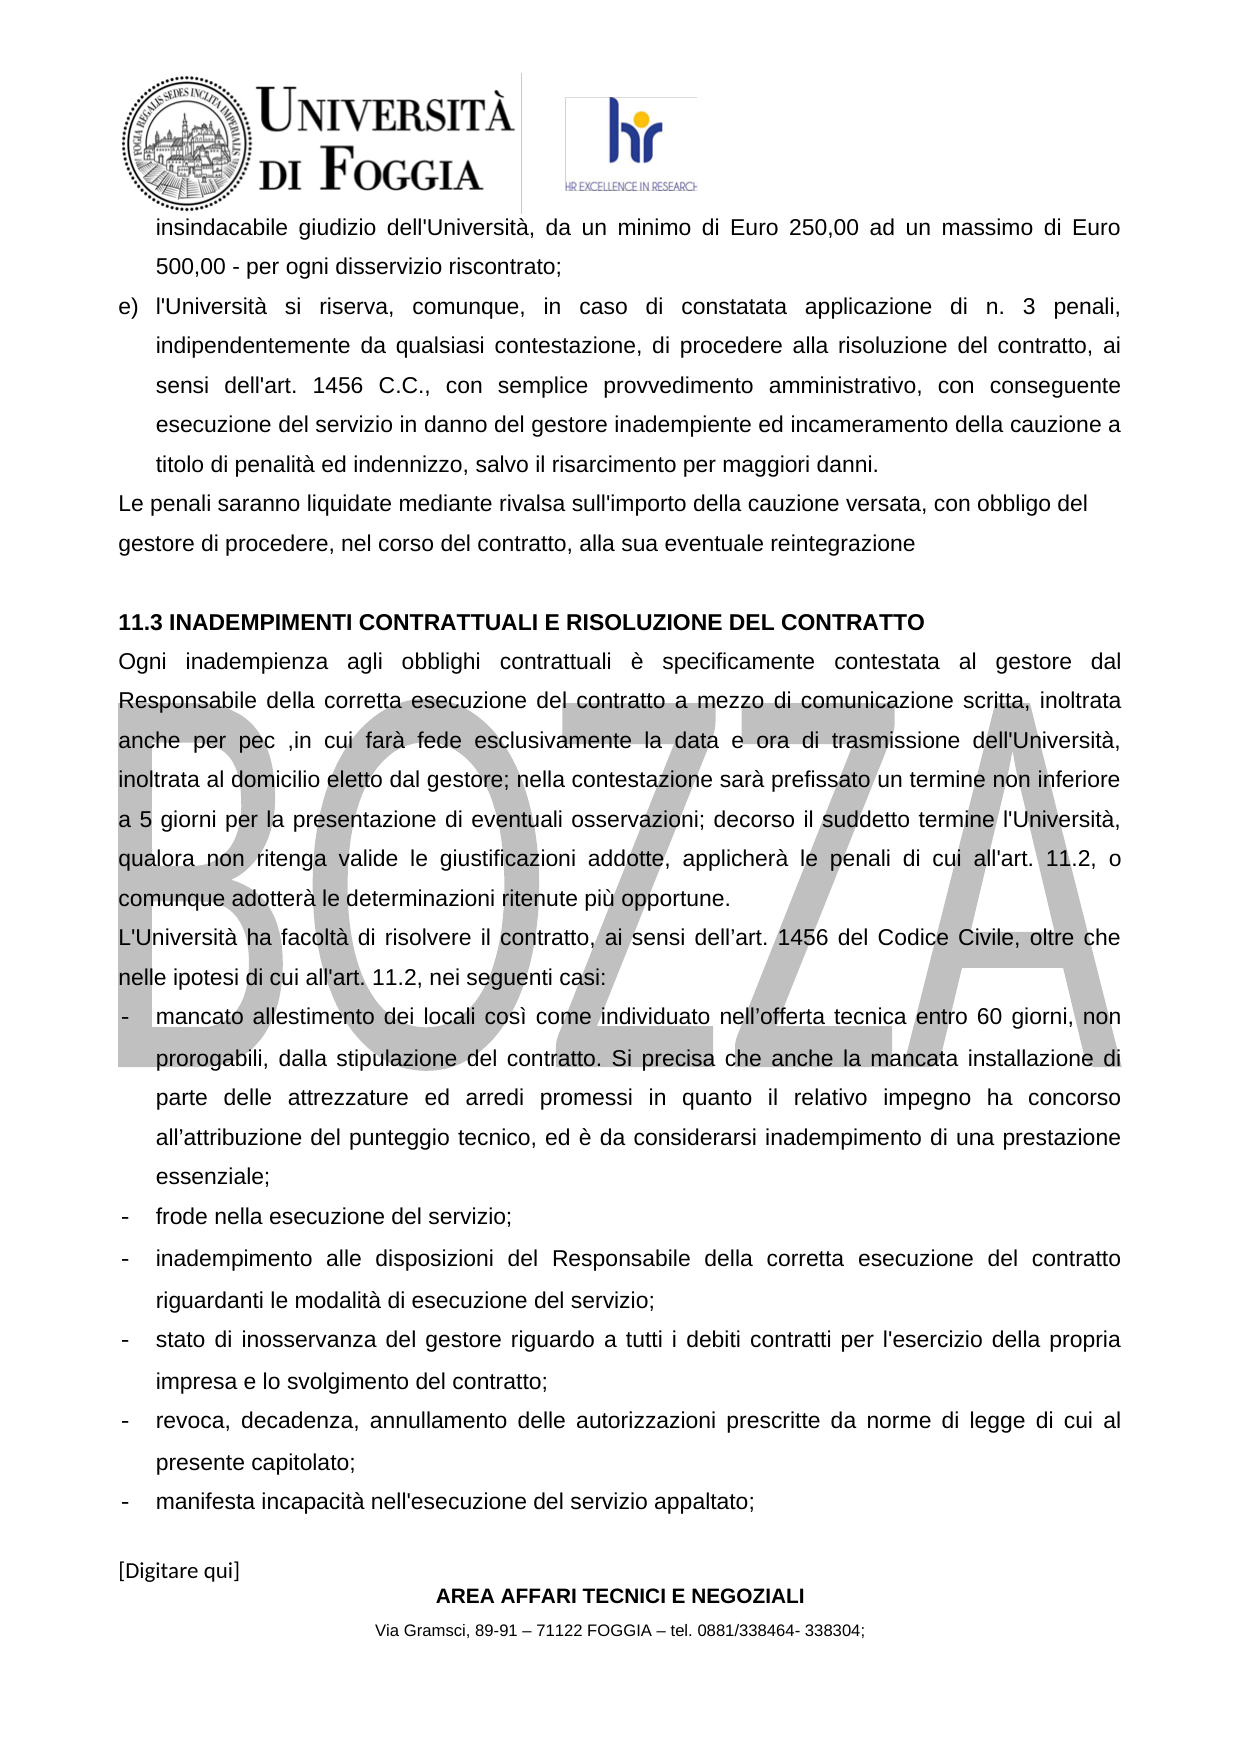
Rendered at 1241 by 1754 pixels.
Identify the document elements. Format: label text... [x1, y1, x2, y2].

list l'Università si riserva, comunque, in caso di constatata applicazione di n. 3 penali, indipendentemente da qualsiasi contestazione, di procedere alla risoluzione del contratto, ai sensi dell'art. 1456 C.C., con semplice provvedimento amministrativo, con conseguente esecuzione del servizio in danno del gestore inadempiente ed incameramento della cauzione a titolo di penalità ed indennizzo, salvo il risarcimento per maggiori danni. [118, 293, 1122, 477]
text L'Università ha facoltà di risolvere il contratto, ai sensi dell’art. 1456 del Codice Civile, oltre che nelle ipotesi di cui all'art. 11.2, nei seguenti casi: [118, 924, 1122, 990]
text Le penali saranno liquidate mediante rivalsa sull'importo della cauzione versata, con obbligo del gestore di procedere, nel corso del contratto, alla sua eventuale reintegrazione [118, 490, 1122, 556]
list frode nella esecuzione del servizio; [118, 1203, 1122, 1231]
list stato di inosservanza del gestore riguardo a tutti i debiti contratti per l'esercizio della propria impresa e lo svolgimento del contratto; [118, 1326, 1122, 1394]
list inadempimento alle disposizioni del Responsabile della corretta esecuzione del contratto riguardanti le modalità di esecuzione del servizio; [118, 1245, 1122, 1313]
list manifesta incapacità nell'esecuzione del servizio appaltato; [118, 1488, 1122, 1516]
text Ogni inadempienza agli obblighi contrattuali è specificamente contestata al gestore dal Responsabile della corretta esecuzione del contratto a mezzo di comunicazione scritta, inoltrata anche per pec ,in cui farà fede esclusivamente la data e ora di trasmissione dell'Università, inoltrata al domicilio eletto dal gestore; nella contestazione sarà prefissato un termine non inferiore a 5 giorni per la presentazione di eventuali osservazioni; decorso il suddetto termine l'Università, qualora non ritenga valide le giustificazioni addotte, applicherà le penali di cui all'art. 11.2, o comunque adotterà le determinazioni ritenute più opportune. [118, 648, 1122, 911]
text 11.3 INADEMPIMENTI CONTRATTUALI E RISOLUZIONE DEL CONTRATTO [118, 608, 1122, 635]
list revoca, decadenza, annullamento delle autorizzazioni prescritte da norme di legge di cui al presente capitolato; [118, 1407, 1122, 1475]
picture [118, 73, 698, 214]
list mancato allestimento dei locali così come individuato nell’offerta tecnica entro 60 giorni, non prorogabili, dalla stipulazione del contratto. Si precisa che anche la mancata installazione di parte delle attrezzature ed arredi promessi in quanto il relativo impegno ha concorso all’attribuzione del punteggio tecnico, ed è da considerarsi inadempimento di una prestazione essenziale; [118, 1003, 1122, 1189]
